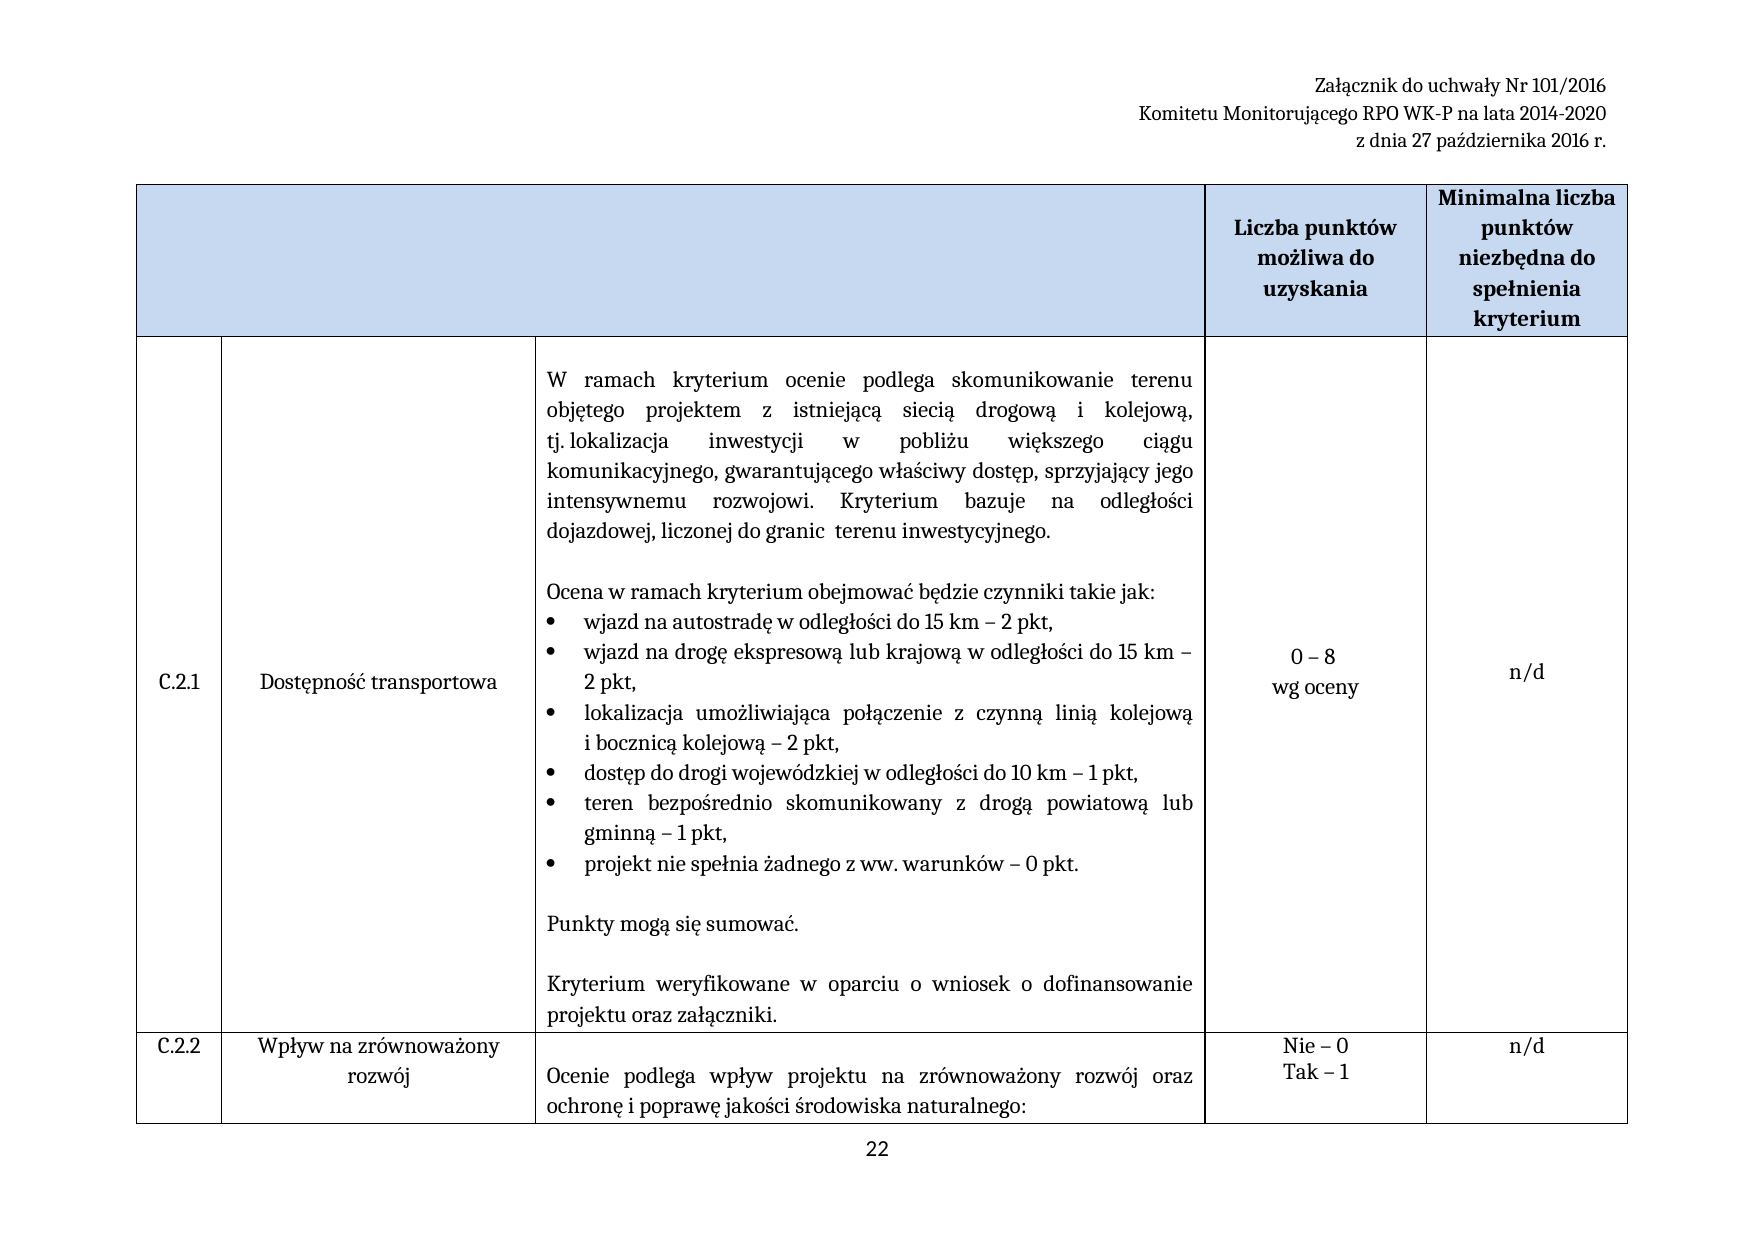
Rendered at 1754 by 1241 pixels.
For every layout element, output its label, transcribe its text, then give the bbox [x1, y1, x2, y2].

table_cell C.2.2 [137, 1033, 221, 1123]
table_cell C.2.1 [137, 337, 221, 1032]
table_cell n/d [1427, 337, 1627, 1032]
table_cell Minimalna liczba punktów niezbędna do spełnienia kryterium [1427, 185, 1627, 336]
table_cell n/d [1427, 1033, 1627, 1123]
table_cell [137, 185, 1204, 336]
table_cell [222, 1033, 535, 1123]
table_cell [536, 1033, 1204, 1123]
table_cell Nie – 0 Tak – 1 [1206, 1033, 1426, 1123]
table_cell W ramach kryterium ocenie podlega skomunikowanie terenu objętego projektem z istniejącą siecią drogową i kolejową, tj. lokalizacja inwestycji w pobliżu większego ciągu komunikacyjnego, gwarantującego właściwy dostęp, sprzyjający jego intensywnemu rozwojowi. Kryterium bazuje na odległości dojazdowej, liczonej do granic terenu inwestycyjnego. Ocena w ramach kryterium obejmować będzie czynniki takie jak: wjazd na autostradę w odległości do 15 km – 2 pkt, wjazd na drogę ekspresową lub krajową w odległości do 15 km – 2 pkt, lokalizacja umożliwiająca połączenie z czynną linią kolejową i bocznicą kolejową – 2 pkt, dostęp do drogi wojewódzkiej w odległości do 10 km – 1 pkt, teren bezpośrednio skomunikowany z drogą powiatową lub gminną – 1 pkt, projekt nie spełnia żadnego z ww. warunków – 0 pkt. Punkty mogą się sumować. Kryterium weryfikowane w oparciu o wniosek o dofinansowanie projektu oraz załączniki. [536, 337, 1204, 1032]
table_cell Dostępność transportowa [222, 337, 535, 1032]
table_cell Liczba punktów możliwa do uzyskania [1206, 185, 1426, 336]
table_cell 0 – 8 wg oceny [1206, 337, 1426, 1032]
